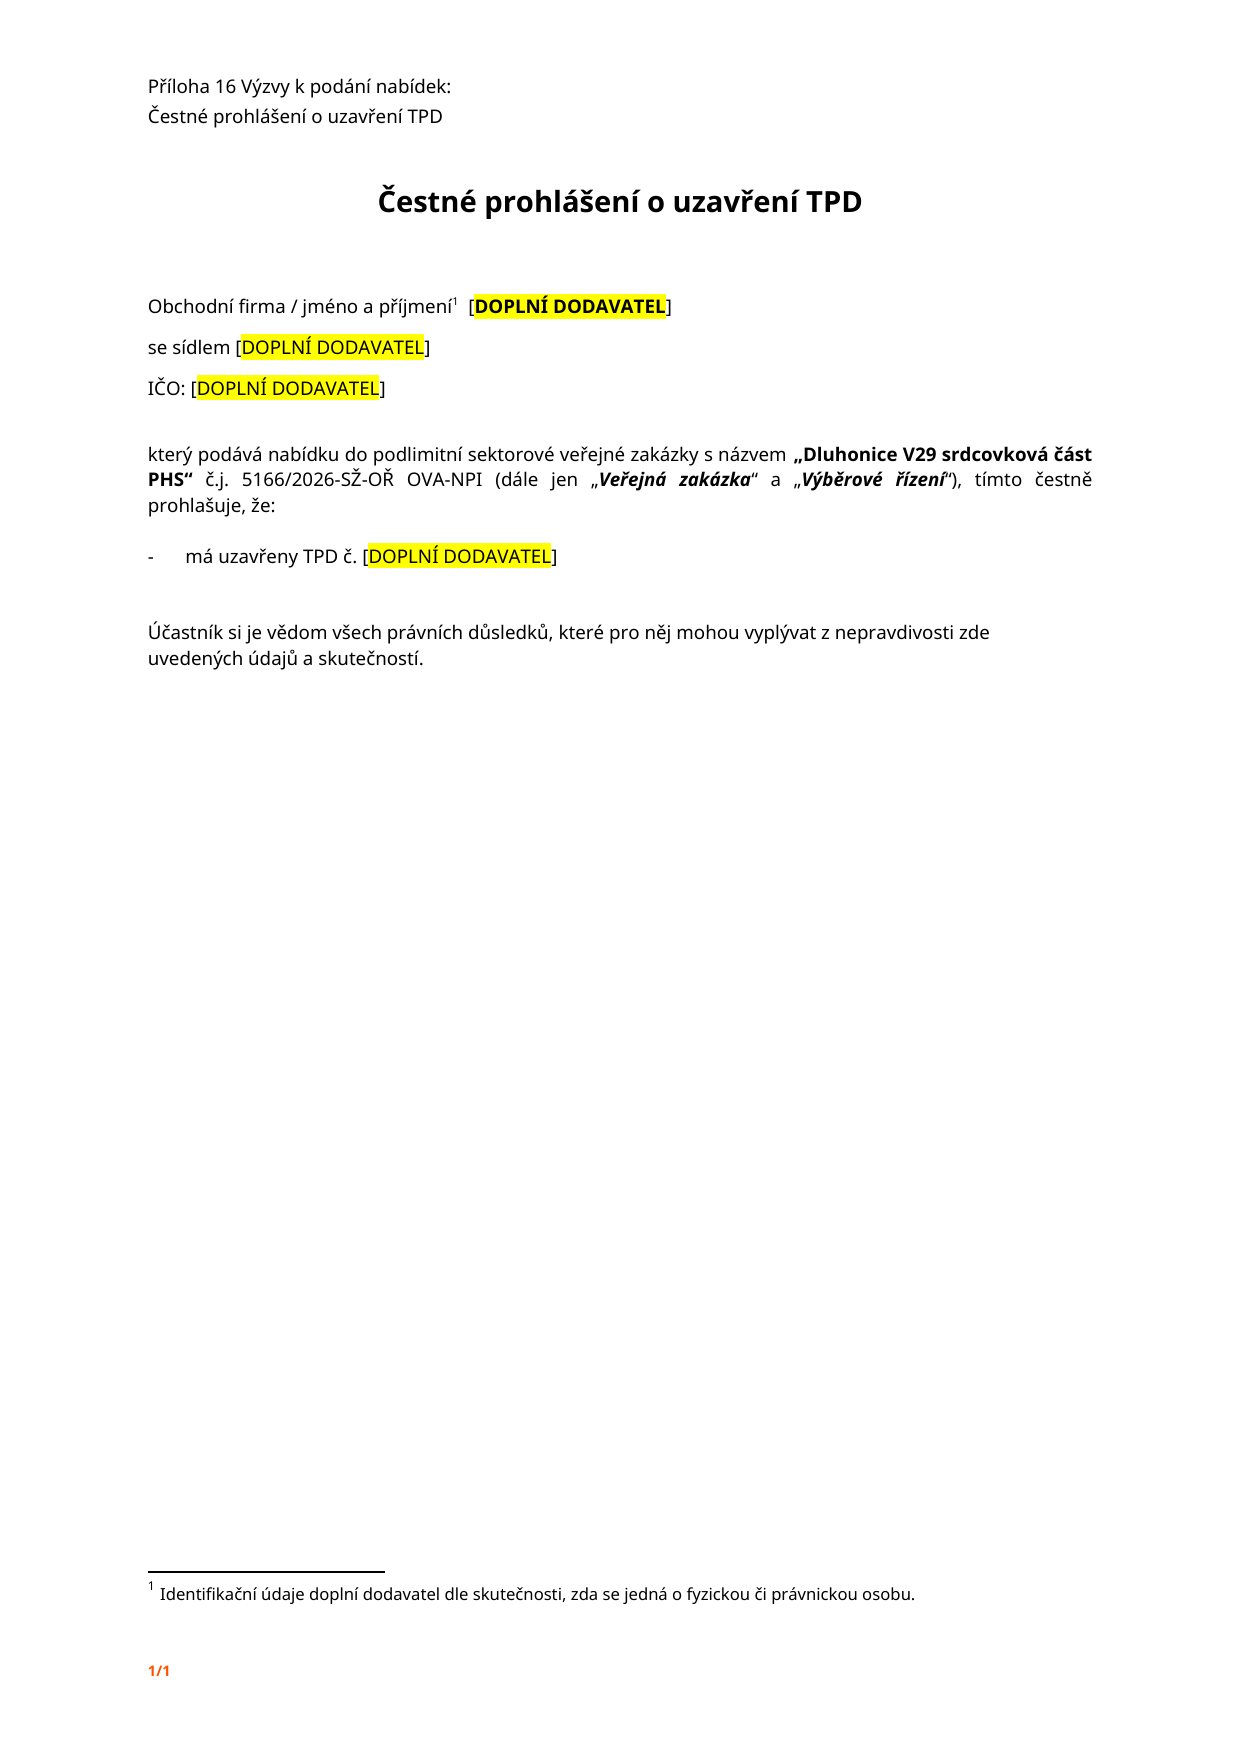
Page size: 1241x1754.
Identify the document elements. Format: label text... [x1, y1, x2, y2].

text - má uzavřeny TPD č. [DOPLNÍ DODAVATEL] [551, 543, 1093, 568]
text IČO: [DOPLNÍ DODAVATEL] [379, 375, 1093, 400]
text který podává nabídku do podlimitní sektorové veřejné zakázky s názvem „Dluhonice V29 srdcovková část PHS“ č.j. 5166/2026-SŽ-OŘ OVA-NPI (dále jen „Veřejná zakázka“ a „Výběrové řízení“), tímto čestně prohlašuje, že: [148, 441, 1093, 517]
text Obchodní firma / jméno a příjmení [DOPLNÍ DODAVATEL] [666, 294, 1093, 319]
text - má uzavřeny TPD č. [DOPLNÍ DODAVATEL] [148, 543, 368, 568]
text Účastník si je vědom všech právních důsledků, které pro něj mohou vyplývat z nepravdivosti zde [148, 619, 1093, 645]
text se sídlem [DOPLNÍ DODAVATEL] [148, 334, 241, 360]
text Obchodní firma / jméno a příjmení [DOPLNÍ DODAVATEL] [148, 294, 474, 319]
text Čestné prohlášení o uzavření TPD [148, 182, 1093, 221]
text se sídlem [DOPLNÍ DODAVATEL] [424, 334, 1093, 360]
text uvedených údajů a skutečností. [148, 645, 1093, 671]
